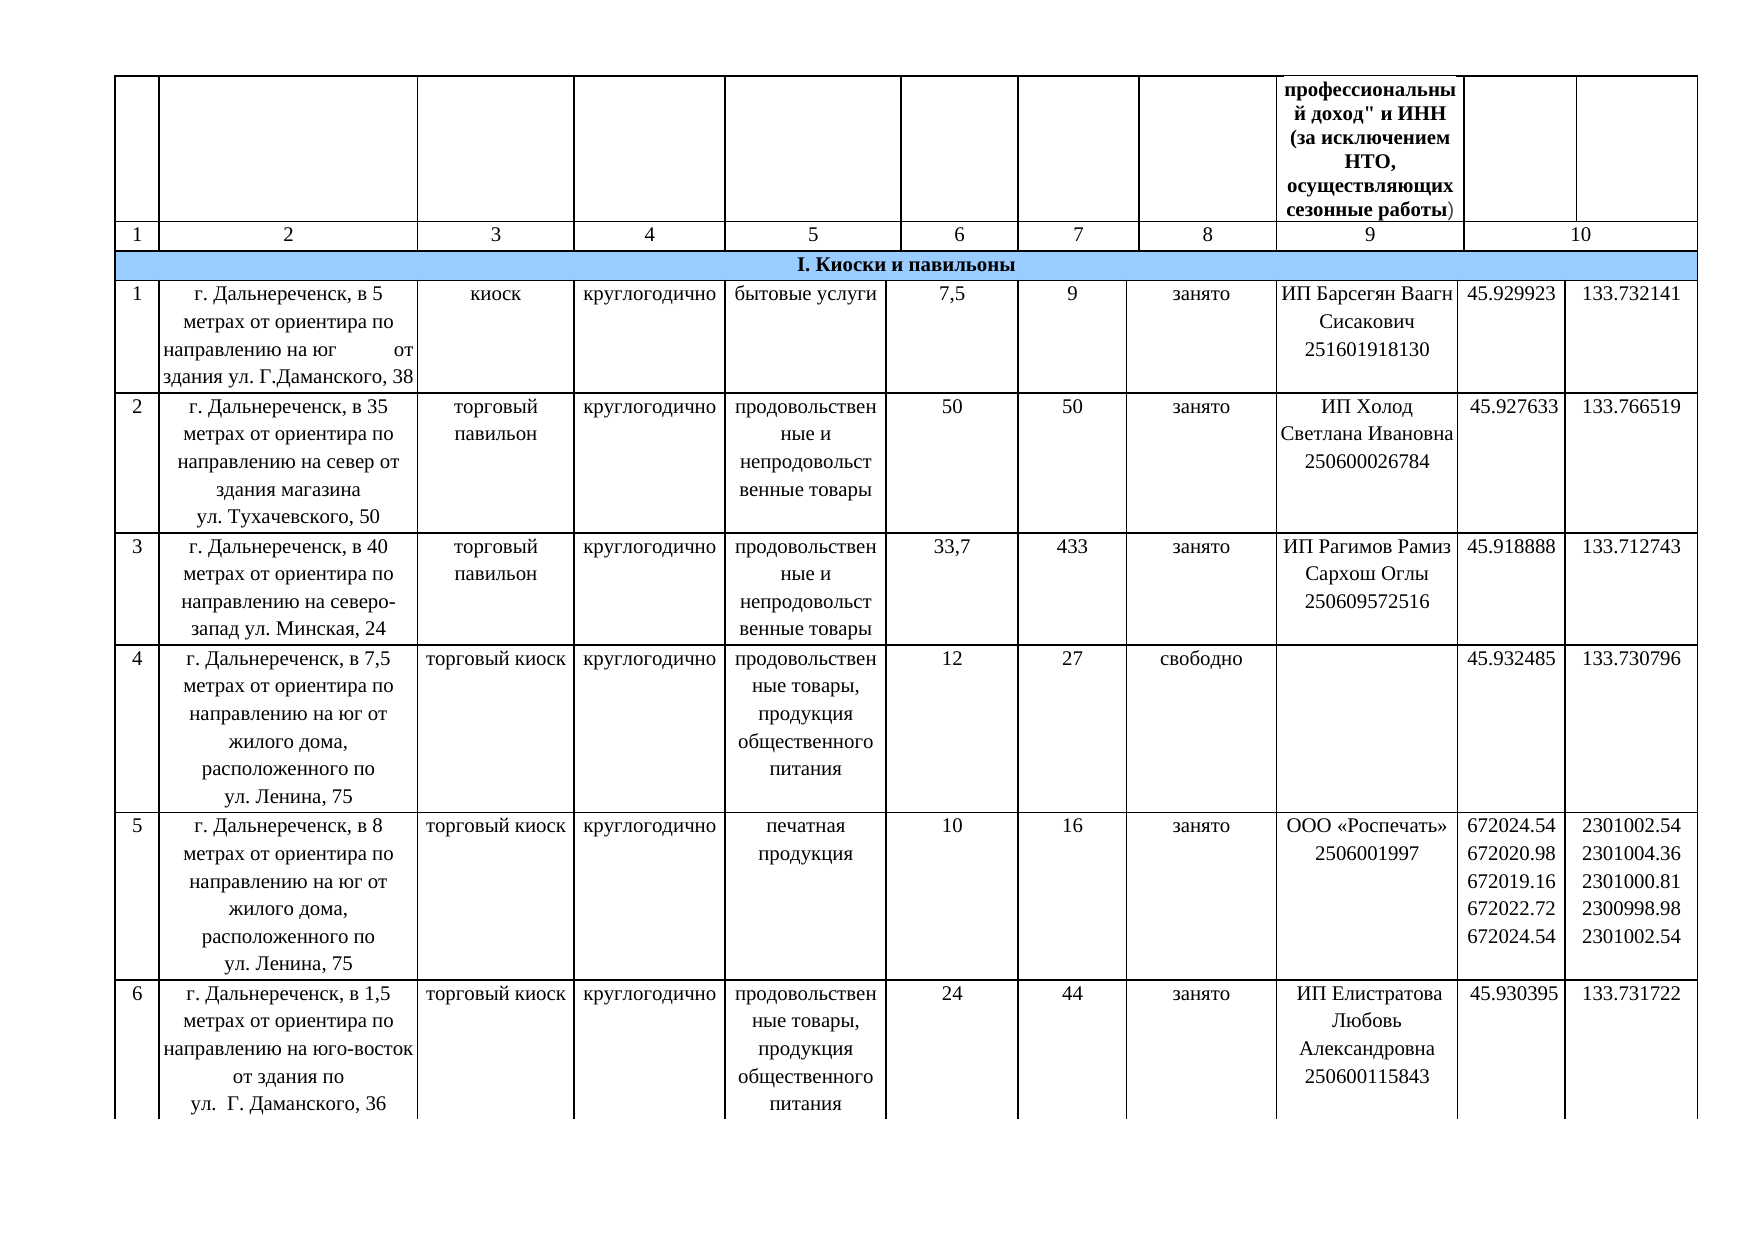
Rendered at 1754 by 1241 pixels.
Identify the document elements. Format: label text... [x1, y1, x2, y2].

table_cell 50 [887, 394, 1017, 532]
table_cell занято [1127, 281, 1276, 392]
table_cell 4 [575, 222, 724, 250]
table_cell 5 [116, 813, 158, 979]
table_cell 133.730796 [1566, 646, 1697, 812]
table_cell 24 [887, 981, 1017, 1119]
table_cell 6 [902, 222, 1017, 250]
table_cell 433 [1019, 534, 1126, 644]
table_cell 27 [1019, 646, 1126, 812]
table_cell [1577, 77, 1585, 221]
table_cell 45.932485 [1458, 646, 1564, 812]
table_cell круглогодично [575, 534, 724, 644]
table_cell круглогодично [575, 813, 724, 979]
table_cell 33,7 [887, 534, 1017, 644]
table_cell 50 [1019, 394, 1126, 532]
table_cell 4 [116, 646, 158, 812]
table_cell занято [1127, 534, 1276, 644]
table_cell [1465, 77, 1576, 221]
table_cell [1277, 646, 1457, 812]
table_cell 45.929923 [1458, 281, 1564, 392]
table_cell 45.918888 [1458, 534, 1564, 644]
table_cell бытовые услуги [726, 281, 885, 392]
table_cell продовольствен ные и непродовольст венные товары [726, 534, 885, 644]
table_cell торговый павильон [418, 394, 573, 532]
table_cell [1585, 77, 1697, 221]
table_cell круглогодично [575, 646, 724, 812]
table_cell 8 [1140, 222, 1276, 250]
table_cell торговый киоск [418, 813, 573, 979]
table_cell 3 [418, 222, 573, 250]
table_cell торговый павильон [418, 534, 573, 644]
table_cell ИП Елистратова Любовь Александровна 250600115843 [1277, 981, 1457, 1119]
table_cell 133.731722 [1566, 981, 1697, 1119]
table_cell ИП Холод Светлана Ивановна 250600026784 [1277, 394, 1457, 532]
table_cell 2301002.54 2301004.36 2301000.81 2300998.98 2301002.54 [1566, 813, 1697, 979]
table_cell 2 [116, 394, 158, 532]
table_cell 5 [726, 222, 900, 250]
table_cell 133.766519 [1566, 394, 1697, 532]
table_cell 672024.54 672020.98 672019.16 672022.72 672024.54 [1458, 813, 1564, 979]
table_cell 3 [116, 534, 158, 644]
table_cell свободно [1127, 646, 1276, 812]
table_cell I. Киоски и павильоны [116, 252, 1697, 280]
table_cell 1 [116, 281, 158, 392]
table_cell печатная продукция [726, 813, 885, 979]
table_cell 133.712743 [1566, 534, 1697, 644]
table_cell г. Дальнереченск, в от ориентира по направлению на север от здания магазина ул. Тухачевского, 50 [160, 394, 417, 532]
table_cell 6 [116, 981, 158, 1119]
table_cell круглогодично [575, 981, 724, 1119]
table_cell 45.927633 [1458, 394, 1564, 532]
table_cell 133.732141 [1566, 281, 1697, 392]
table_cell 9 [1019, 281, 1126, 392]
table_cell торговый киоск [418, 981, 573, 1119]
table_cell г. Дальнереченск, в от ориентира по направлению на юго-восток от здания по ул. Г. Даманского, 36 [160, 981, 417, 1119]
table_cell 9 [1277, 222, 1463, 250]
table_cell занято [1127, 394, 1276, 532]
table_cell 12 [887, 646, 1017, 812]
table_cell 7 [1019, 222, 1138, 250]
table_cell продовольствен ные товары, продукция общественного питания [726, 981, 885, 1119]
table_cell ИП Барсегян Ваагн Сисакович 251601918130 [1277, 281, 1457, 392]
table_cell занято [1127, 813, 1276, 979]
table_cell занято [1127, 981, 1276, 1119]
table_cell торговый киоск [418, 646, 573, 812]
table_cell 10 [1465, 222, 1697, 250]
table_cell круглогодично [575, 281, 724, 392]
table_cell 1 [116, 222, 158, 250]
table_cell г. Дальнереченск, в от ориентира по направлению на юг от жилого дома, расположенного по ул. Ленина, 75 [160, 646, 417, 812]
table_cell г. Дальнереченск, в от ориентира по направлению на юг от жилого дома, расположенного по ул. Ленина, 75 [160, 813, 417, 979]
table_cell 44 [1019, 981, 1126, 1119]
table_cell 45.930395 [1458, 981, 1564, 1119]
table_cell ООО «Роспечать» 2506001997 [1277, 813, 1457, 979]
table_cell 7,5 [887, 281, 1017, 392]
table_cell продовольствен ные товары, продукция общественного питания [726, 646, 885, 812]
table_cell круглогодично [575, 394, 724, 532]
table_cell г. Дальнереченск, в от ориентира по направлению на юг от здания ул. Г.Даманского, 38 [160, 281, 417, 392]
table_cell киоск [418, 281, 573, 392]
table_cell 10 [887, 813, 1017, 979]
table_cell г. Дальнереченск, в от ориентира по направлению на северо-запад ул. Минская, 24 [160, 534, 417, 644]
table_cell ИП Рагимов Рамиз Сархош Оглы 250609572516 [1277, 534, 1457, 644]
table_cell 16 [1019, 813, 1126, 979]
table_cell продовольствен ные и непродовольст венные товары [726, 394, 885, 532]
table_cell 2 [160, 222, 417, 250]
